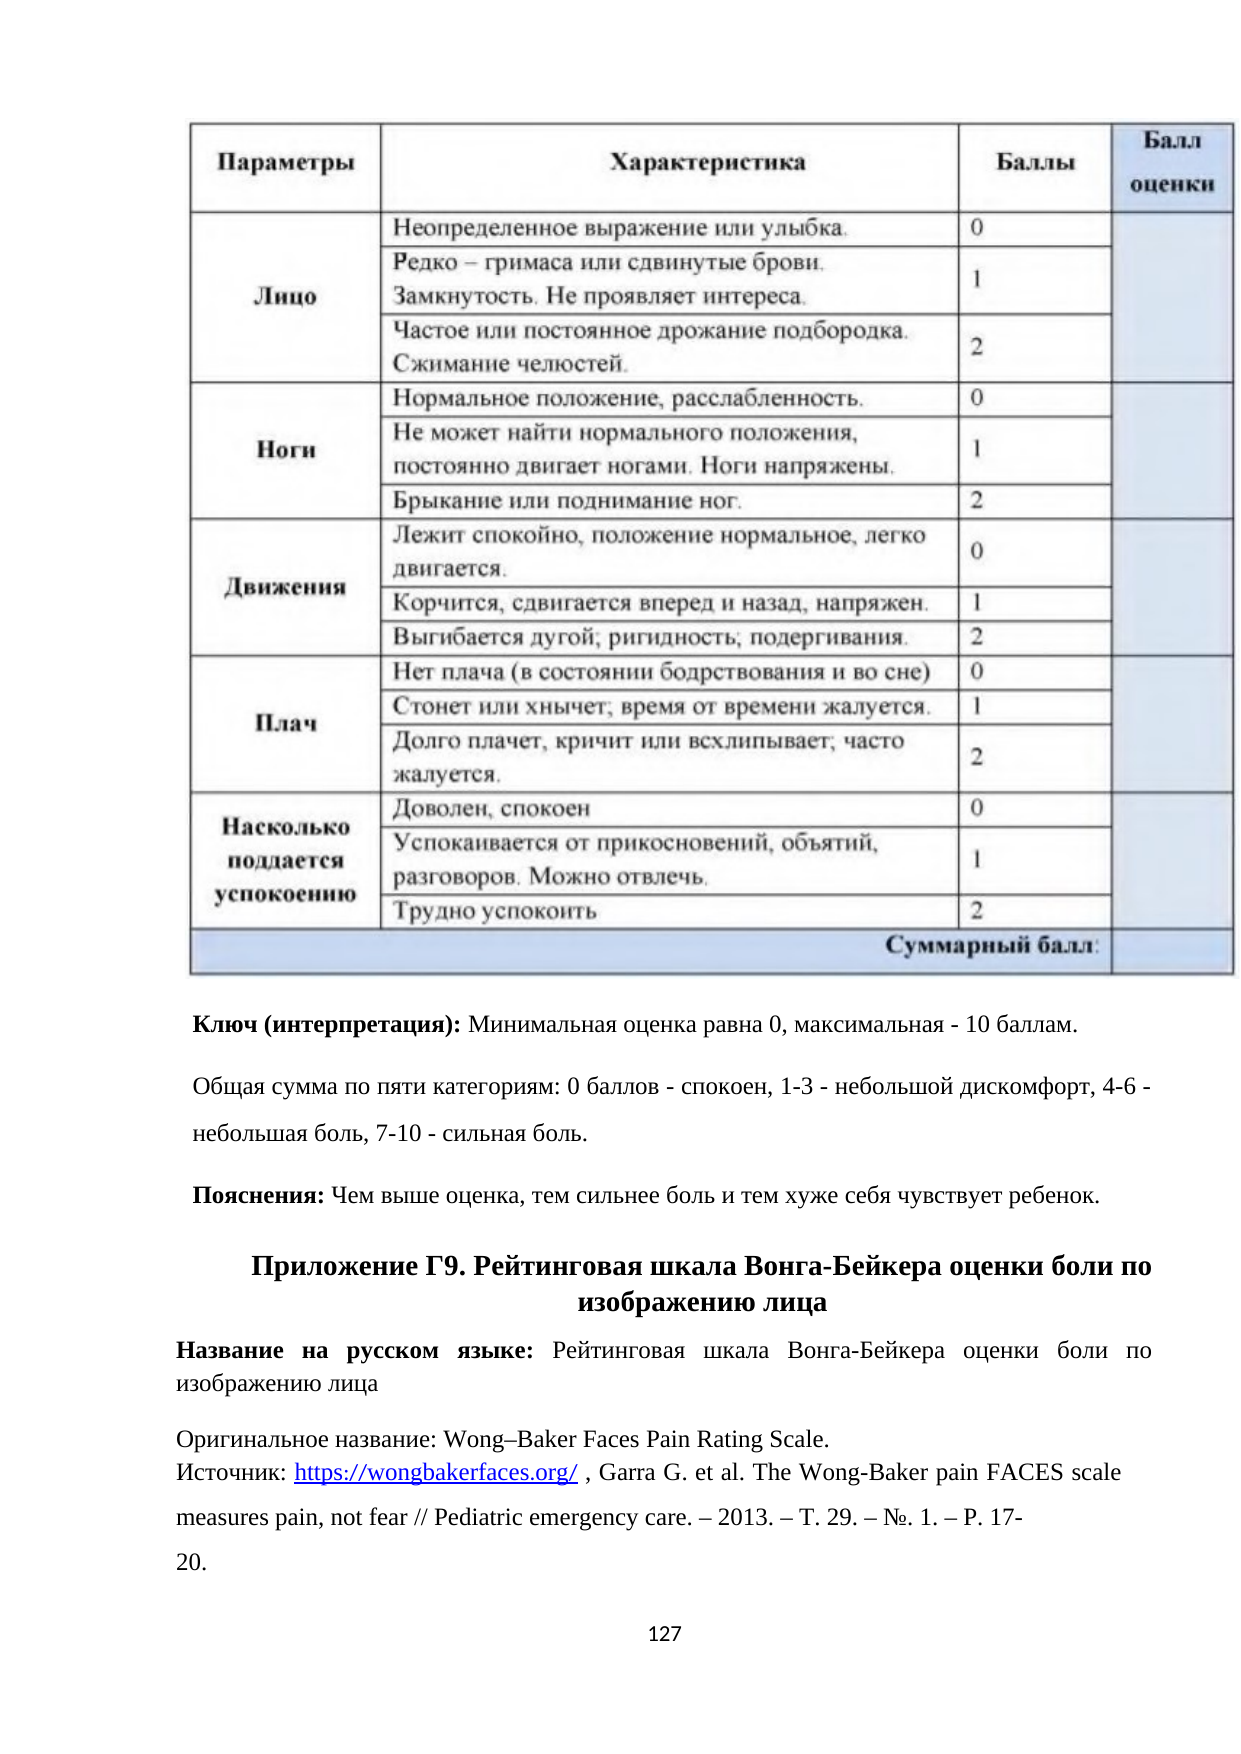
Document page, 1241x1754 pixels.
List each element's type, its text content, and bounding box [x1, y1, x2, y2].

text Источник: https://wongbakerfaces.org/ , Garra G. et al. The Wong-Baker pain FACES scale measures pain, not fear // Pediatric emergency care. – 2013. – Т. 29. – №. 1. – P. 17- [176, 1457, 1122, 1531]
text Ключ (интерпретация): Минимальная оценка равна 0, максимальная - 10 баллам. [192, 1009, 1152, 1038]
text 20. [176, 1547, 1152, 1576]
text Название на русском языке: Рейтинговая шкала Вонга-Бейкера оценки боли по изображению лица [176, 1335, 1152, 1398]
text Оригинальное название: Wong–Baker Faces Pain Rating Scale. [176, 1424, 1152, 1453]
text Общая сумма по пяти категориям: 0 баллов - спокоен, 1-3 - небольшой дискомфорт, 4-6 - небольшая боль, 7-10 - сильная боль. [192, 1071, 1152, 1147]
text Пояснения: Чем выше оценка, тем сильнее боль и тем хуже себя чувствует ребенок. [192, 1180, 1152, 1209]
picture [184, 118, 1240, 979]
subtitle Приложение Г9. Рейтинговая шкала Вонга-Бейкера оценки боли по изображению лица [177, 1248, 1226, 1318]
